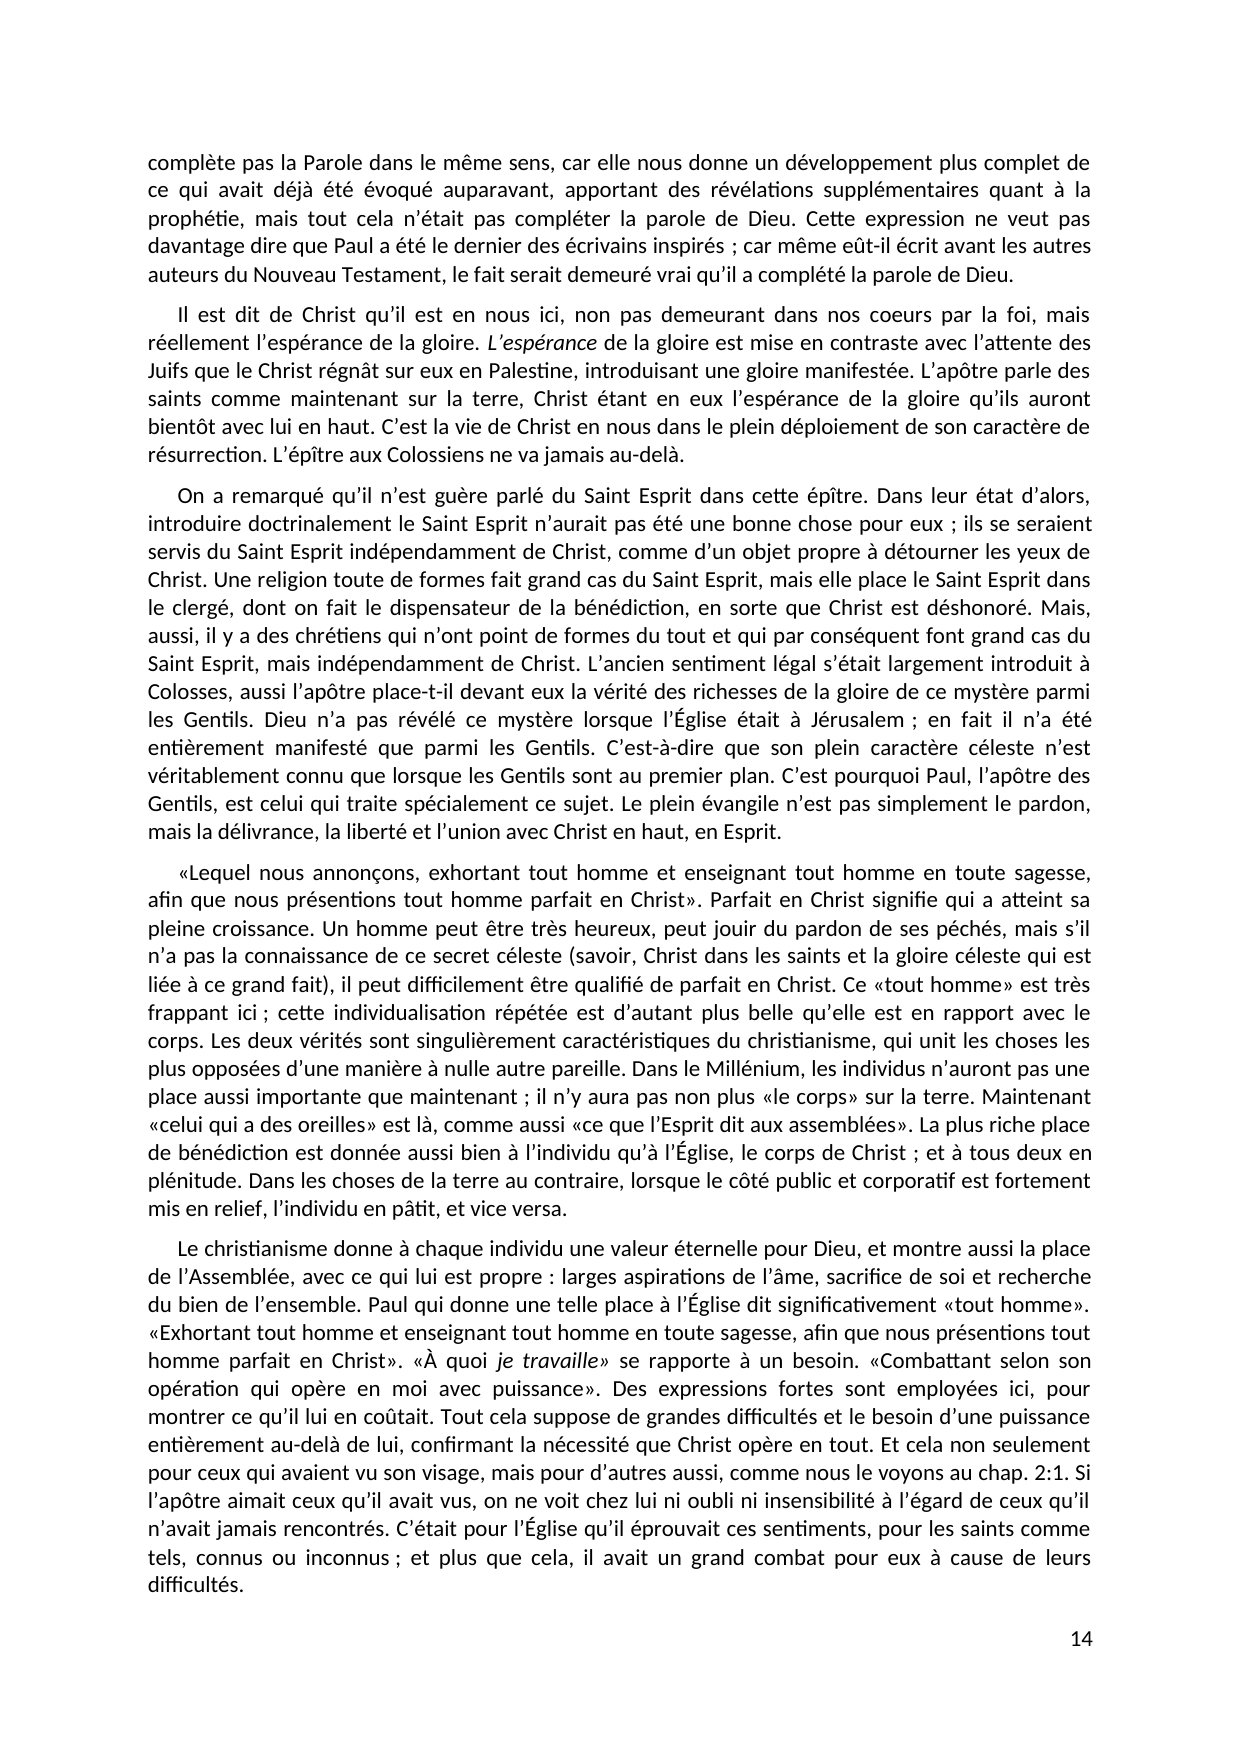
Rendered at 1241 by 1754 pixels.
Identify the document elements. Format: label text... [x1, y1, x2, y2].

text Il est dit de Christ qu’il est en nous ici, non pas demeurant dans nos coeurs par la foi, mais réellement l’espérance de la gloire. L’espérance de la gloire est mise en contraste avec l’attente des Juifs que le Christ régnât sur eux en Palestine, introduisant une gloire manifestée. L’apôtre parle des saints comme maintenant sur la terre, Christ étant en eux l’espérance de la gloire qu’ils auront bientôt avec lui en haut. C’est la vie de Christ en nous dans le plein déploiement de son caractère de résurrection. L’épître aux Colossiens ne va jamais au-delà. [148, 300, 1093, 468]
text On a remarqué qu’il n’est guère parlé du Saint Esprit dans cette épître. Dans leur état d’alors, introduire doctrinalement le Saint Esprit n’aurait pas été une bonne chose pour eux ; ils se seraient servis du Saint Esprit indépendamment de Christ, comme d’un objet propre à détourner les yeux de Christ. Une religion toute de formes fait grand cas du Saint Esprit, mais elle place le Saint Esprit dans le clergé, dont on fait le dispensateur de la bénédiction, en sorte que Christ est déshonoré. Mais, aussi, il y a des chrétiens qui n’ont point de formes du tout et qui par conséquent font grand cas du Saint Esprit, mais indépendamment de Christ. L’ancien sentiment légal s’était largement introduit à Colosses, aussi l’apôtre place-t-il devant eux la vérité des richesses de la gloire de ce mystère parmi les Gentils. Dieu n’a pas révélé ce mystère lorsque l’Église était à Jérusalem ; en fait il n’a été entièrement manifesté que parmi les Gentils. C’est-à-dire que son plein caractère céleste n’est véritablement connu que lorsque les Gentils sont au premier plan. C’est pourquoi Paul, l’apôtre des Gentils, est celui qui traite spécialement ce sujet. Le plein évangile n’est pas simplement le pardon, mais la délivrance, la liberté et l’union avec Christ en haut, en Esprit. [148, 481, 1093, 845]
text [148, 148, 1093, 288]
text Le christianisme donne à chaque individu une valeur éternelle pour Dieu, et montre aussi la place de l’Assemblée, avec ce qui lui est propre : larges aspirations de l’âme, sacrifice de soi et recherche du bien de l’ensemble. Paul qui donne une telle place à l’Église dit significativement «tout homme». «Exhortant tout homme et enseignant tout homme en toute sagesse, afin que nous présentions tout homme parfait en Christ». «À quoi je travaille» se rapporte à un besoin. «Combattant selon son opération qui opère en moi avec puissance». Des expressions fortes sont employées ici, pour montrer ce qu’il lui en coûtait. Tout cela suppose de grandes difficultés et le besoin d’une puissance entièrement au-delà de lui, confirmant la nécessité que Christ opère en tout. Et cela non seulement pour ceux qui avaient vu son visage, mais pour d’autres aussi, comme nous le voyons au chap. 2:1. Si l’apôtre aimait ceux qu’il avait vus, on ne voit chez lui ni oubli ni insensibilité à l’égard de ceux qu’il n’avait jamais rencontrés. C’était pour l’Église qu’il éprouvait ces sentiments, pour les saints comme tels, connus ou inconnus ; et plus que cela, il avait un grand combat pour eux à cause de leurs difficultés. [148, 1234, 1093, 1599]
text «Lequel nous annonçons, exhortant tout homme et enseignant tout homme en toute sagesse, afin que nous présentions tout homme parfait en Christ». Parfait en Christ signifie qui a atteint sa pleine croissance. Un homme peut être très heureux, peut jouir du pardon de ses péchés, mais s’il n’a pas la connaissance de ce secret céleste (savoir, Christ dans les saints et la gloire céleste qui est liée à ce grand fait), il peut difficilement être qualifié de parfait en Christ. Ce «tout homme» est très frappant ici ; cette individualisation répétée est d’autant plus belle qu’elle est en rapport avec le corps. Les deux vérités sont singulièrement caractéristiques du christianisme, qui unit les choses les plus opposées d’une manière à nulle autre pareille. Dans le Millénium, les individus n’auront pas une place aussi importante que maintenant ; il n’y aura pas non plus «le corps» sur la terre. Maintenant «celui qui a des oreilles» est là, comme aussi «ce que l’Esprit dit aux assemblées». La plus riche place de bénédiction est donnée aussi bien à l’individu qu’à l’Église, le corps de Christ ; et à tous deux en plénitude. Dans les choses de la terre au contraire, lorsque le côté public et corporatif est fortement mis en relief, l’individu en pâtit, et vice versa. [148, 858, 1093, 1222]
